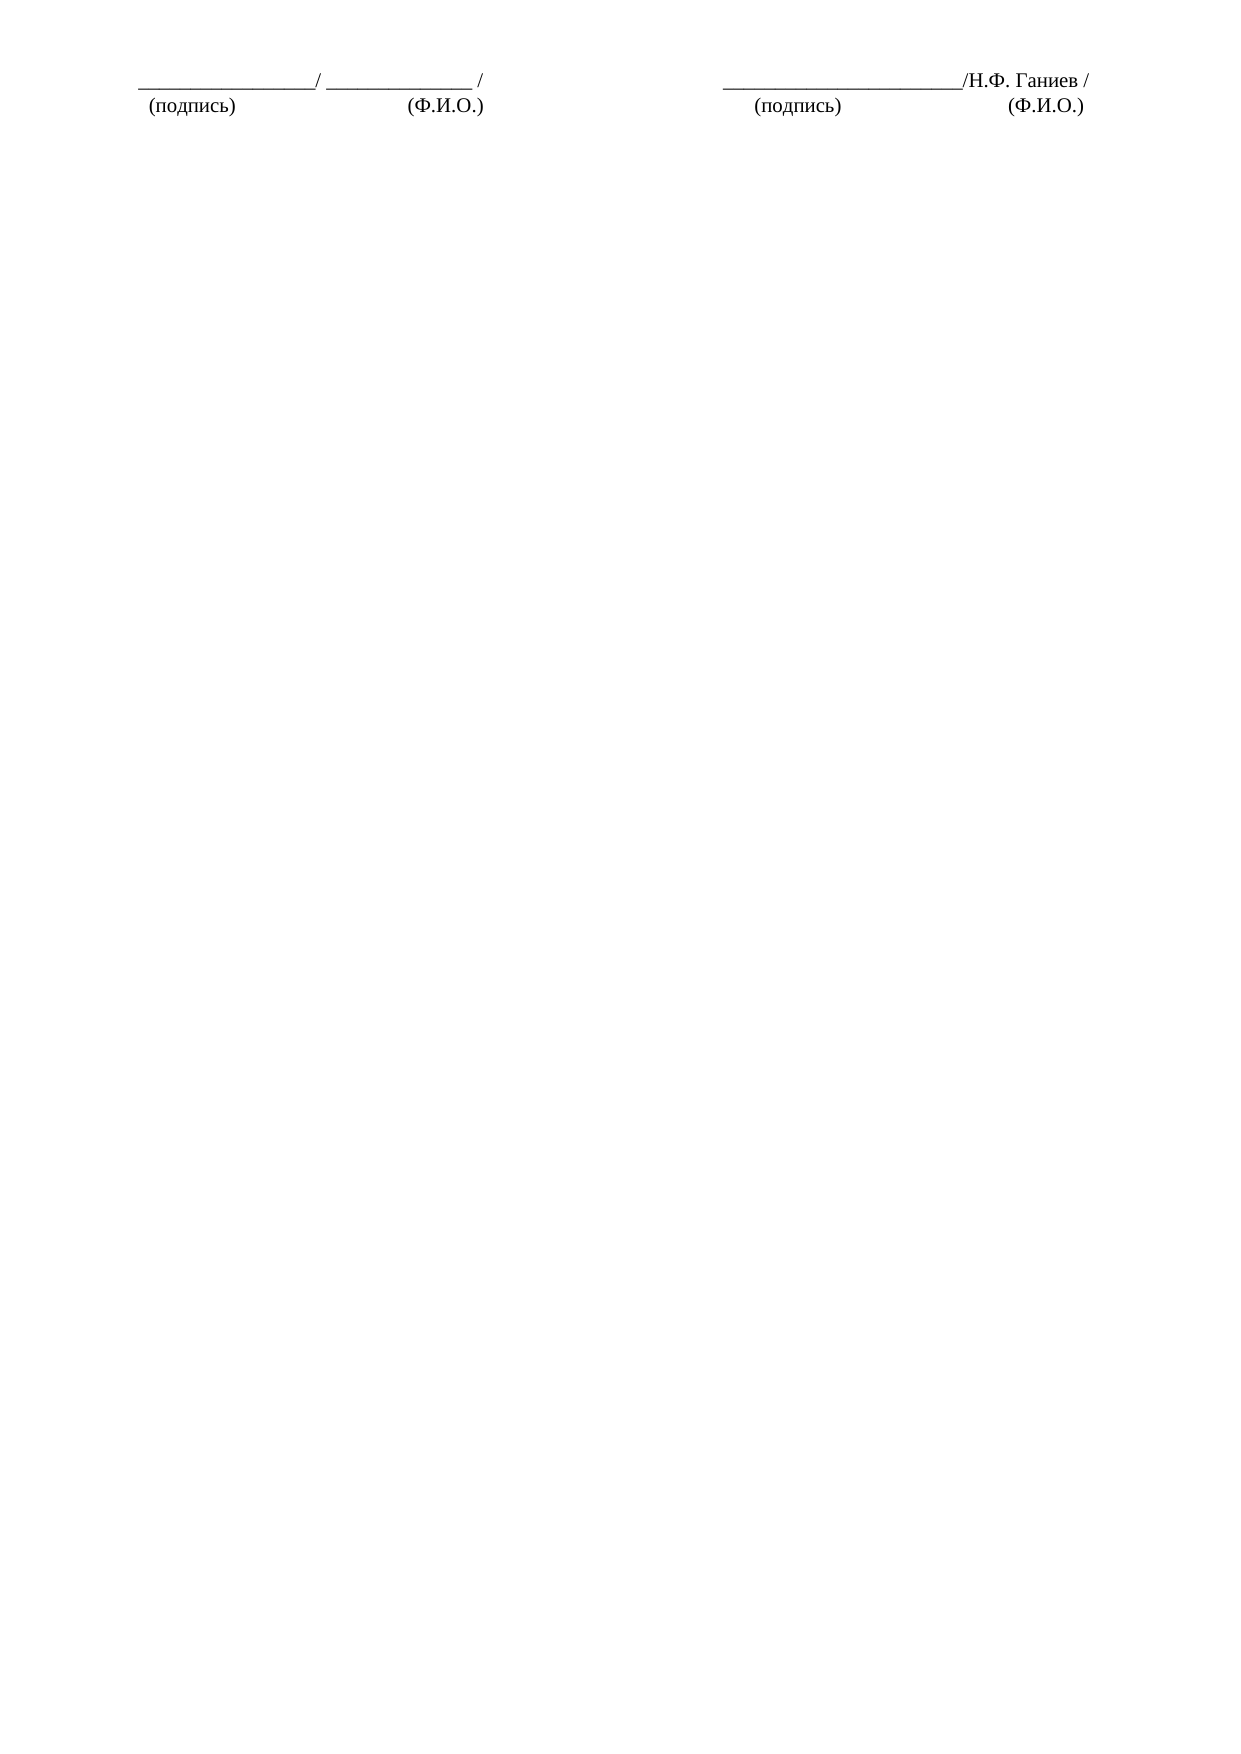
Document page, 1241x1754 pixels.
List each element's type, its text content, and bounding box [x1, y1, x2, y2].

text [133, 68, 1181, 92]
text (подпись) (Ф.И.О.) (подпись) (Ф.И.О.) [133, 92, 1181, 117]
